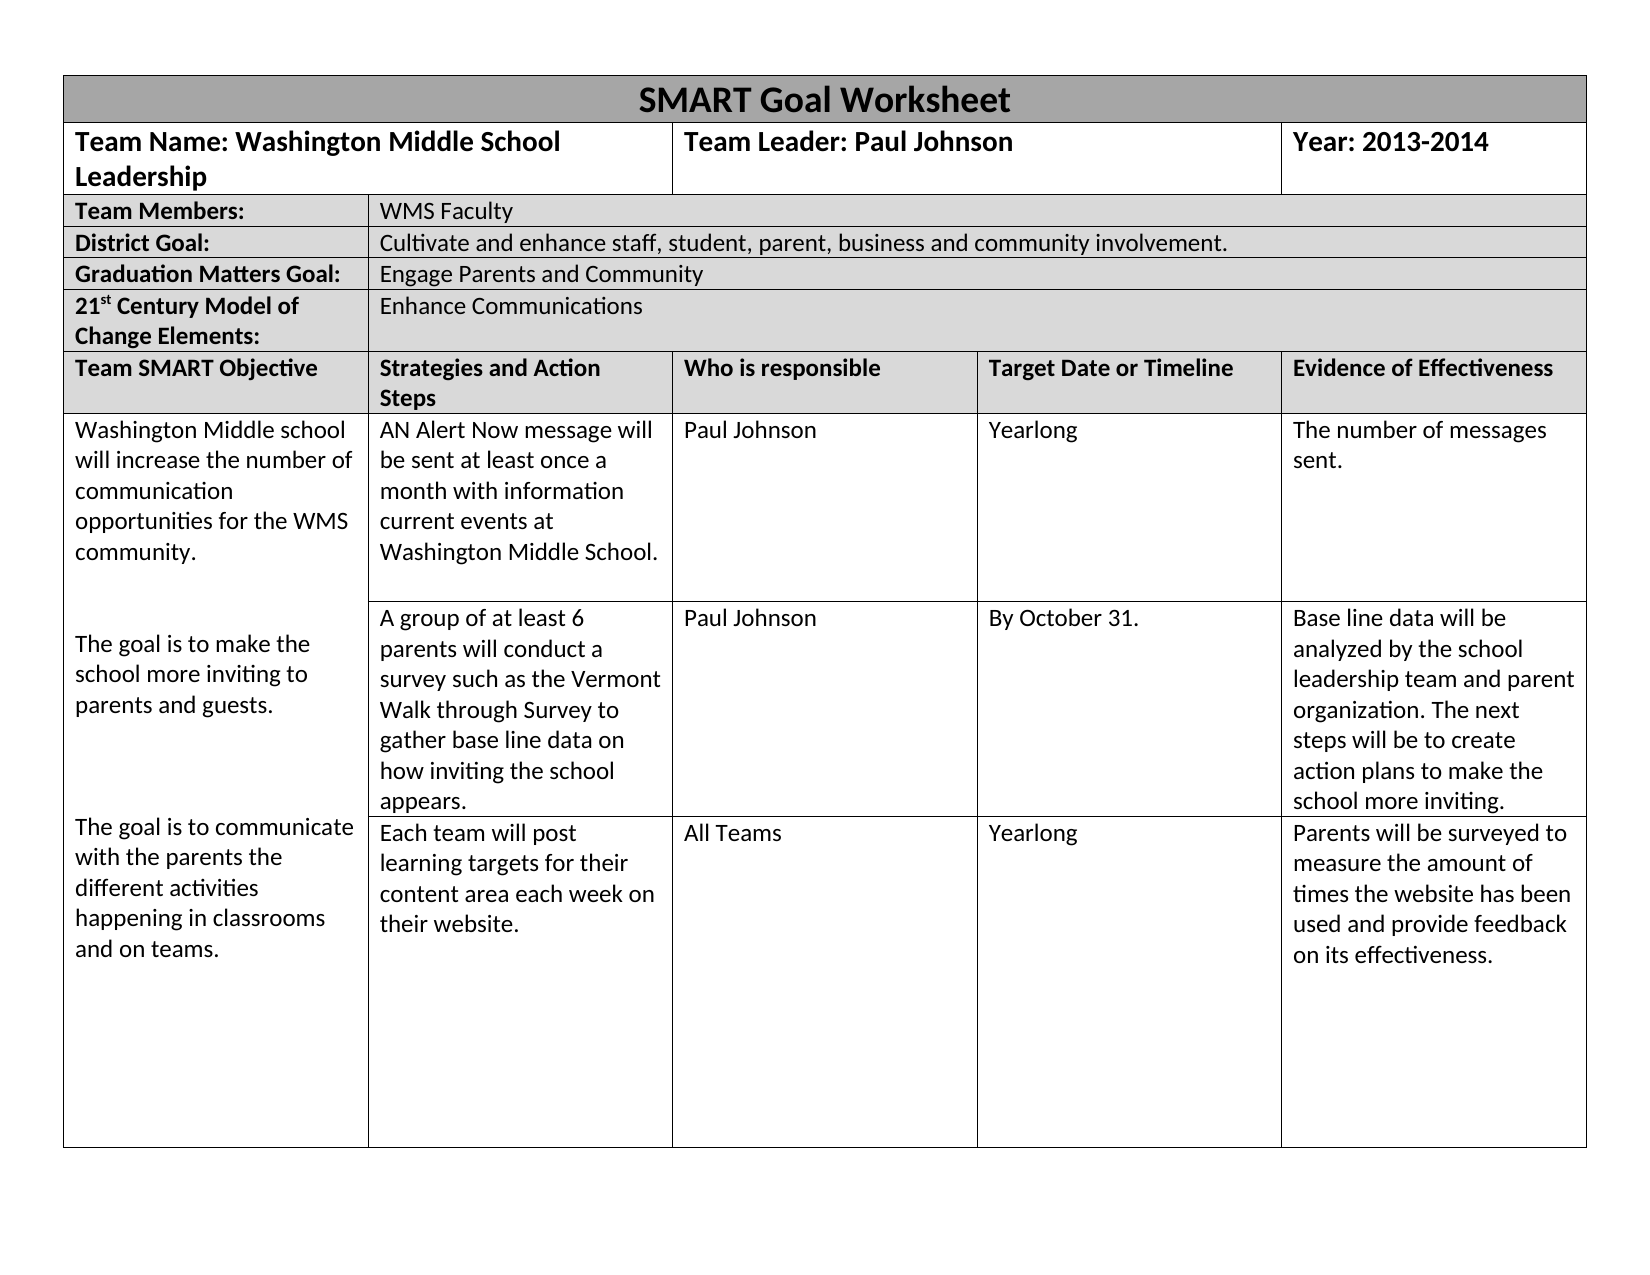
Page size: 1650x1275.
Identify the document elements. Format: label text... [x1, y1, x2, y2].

table_cell District Goal: [64, 227, 368, 257]
table_cell Target Date or Timeline [978, 352, 1281, 413]
table_cell Engage Parents and Community [369, 258, 1586, 289]
table_cell Team Members: [64, 195, 368, 226]
table_cell SMART Goal Worksheet [64, 76, 1586, 122]
table_cell Cultivate and enhance staff, student, parent, business and community involvement. [369, 227, 1586, 257]
table_cell A group of at least 6 parents will conduct a survey such as the Vermont Walk through Survey to gather base line data on how inviting the school appears. [369, 602, 672, 816]
table_cell Graduation Matters Goal: [64, 258, 368, 289]
table_cell Each team will post learning targets for their content area each week on their website. [369, 817, 672, 1147]
table_cell WMS Faculty [369, 195, 1586, 226]
table_cell Yearlong [978, 414, 1281, 601]
table_cell The number of messages sent. [1282, 414, 1586, 601]
table_cell AN Alert Now message will be sent at least once a month with information current events at Washington Middle School. [369, 414, 672, 601]
table_cell Paul Johnson [673, 414, 977, 601]
table_cell Base line data will be analyzed by the school leadership team and parent organization. The next steps will be to create action plans to make the school more inviting. [1282, 602, 1586, 816]
table_cell Evidence of Effectiveness [1282, 352, 1586, 413]
table_cell Enhance Communications [369, 290, 1586, 351]
table_cell Strategies and Action Steps [369, 352, 672, 413]
table_cell Year: 2013-2014 [1282, 123, 1586, 194]
table_cell Team Name: Washington Middle School Leadership [64, 123, 672, 194]
table_cell Parents will be surveyed to measure the amount of times the website has been used and provide feedback on its effectiveness. [1282, 817, 1586, 1147]
table_cell Team Leader: Paul Johnson [673, 123, 1281, 194]
table_cell All Teams [673, 817, 977, 1147]
table_cell Team SMART Objective [64, 352, 368, 413]
table_cell 21st Century Model of Change Elements: [64, 290, 368, 351]
table_cell Yearlong [978, 817, 1281, 1147]
table_cell Washington Middle school will increase the number of communication opportunities for the WMS community. The goal is to make the school more inviting to parents and guests. The goal is to communicate with the parents the different activities happening in classrooms and on teams. [64, 414, 368, 1147]
table_cell Paul Johnson [673, 602, 977, 816]
table_cell Who is responsible [673, 352, 977, 413]
table_cell By October 31. [978, 602, 1281, 816]
